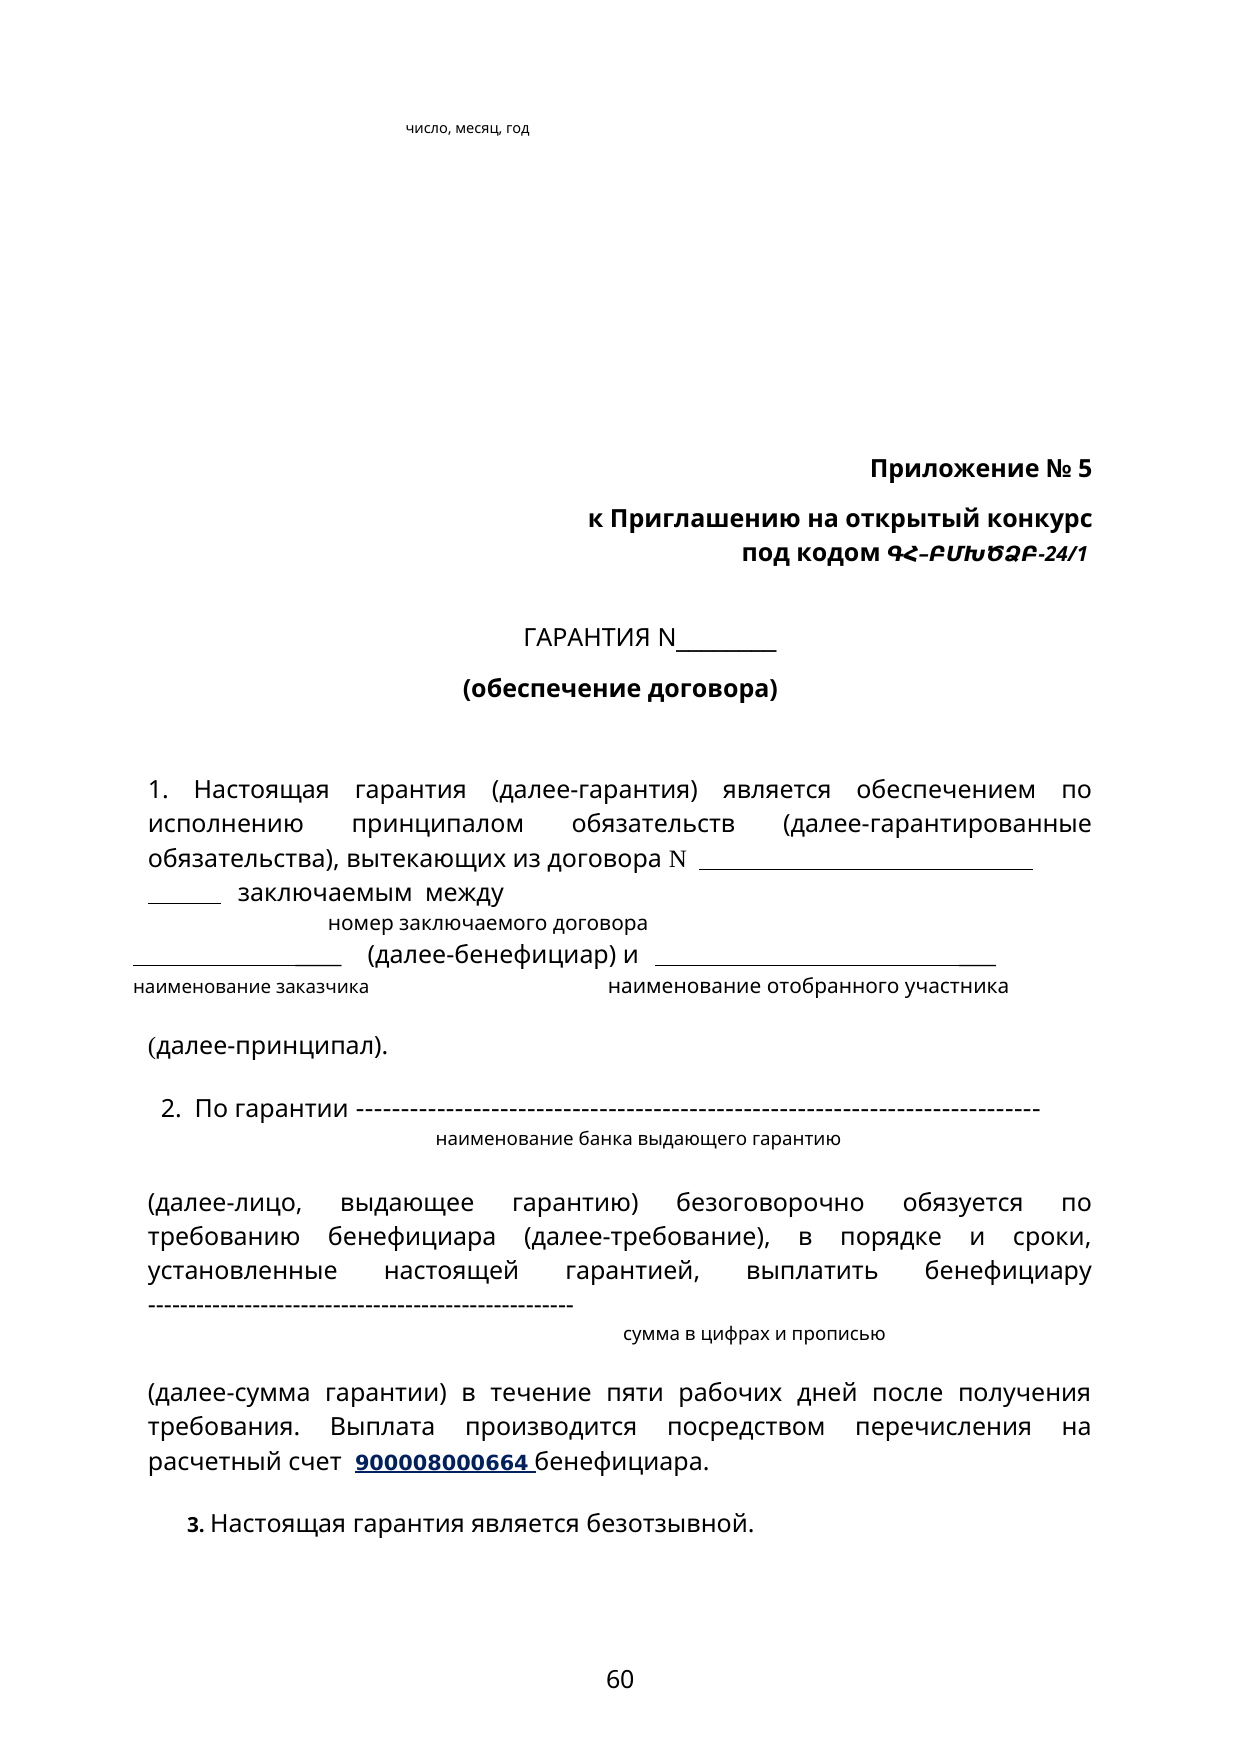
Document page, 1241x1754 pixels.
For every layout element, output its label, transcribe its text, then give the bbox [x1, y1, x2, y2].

text наименование банка выдающего гарантию [148, 1125, 1092, 1150]
text 3. Настоящая гарантия является безотзывной. [148, 1506, 1092, 1540]
text 2. По гарантии ---------------------------------------------------------------------------- [148, 1091, 1092, 1125]
text _____ (далее-бенефициар) и ____ [133, 937, 1092, 971]
text наименование заказчика наименование отобранного участника [133, 971, 1092, 999]
text номер заключаемого договора [148, 908, 1092, 937]
text ГАРАНТИЯ N________ [148, 620, 1092, 654]
text (далее-сумма гарантии) в течение пяти рабочих дней после получения требования. Выплата производится посредством перечисления на расчетный счет 900008000664 бенефициара. [148, 1375, 1092, 1477]
text к Приглашению на открытый конкурс [148, 501, 1092, 535]
text 1. Настоящая гарантия (далее-гарантия) является обеспечением по исполнению принципалом обязательств (далее-гарантированные обязательства), вытекающих из договора N заключаемым между [148, 772, 1092, 908]
text сумма в цифрах и прописью [148, 1321, 1092, 1346]
text (далее-принципал). [148, 1028, 1092, 1062]
text (далее-лицо, выдающее гарантию) безоговорочно обязуется по требованию бенефициара (далее-требование), в порядке и сроки, установленные настоящей гарантией, выплатить бенефициару ----------------------------------------------------- [148, 1184, 1092, 1321]
text под кодом ԳՀ–ԲՄԽԾՁԲ-24/1 [148, 535, 1092, 569]
text число, месяц, год [148, 118, 1092, 152]
text (обеспечение договора) [207, 671, 1034, 705]
text Приложение № 5 [148, 450, 1092, 484]
